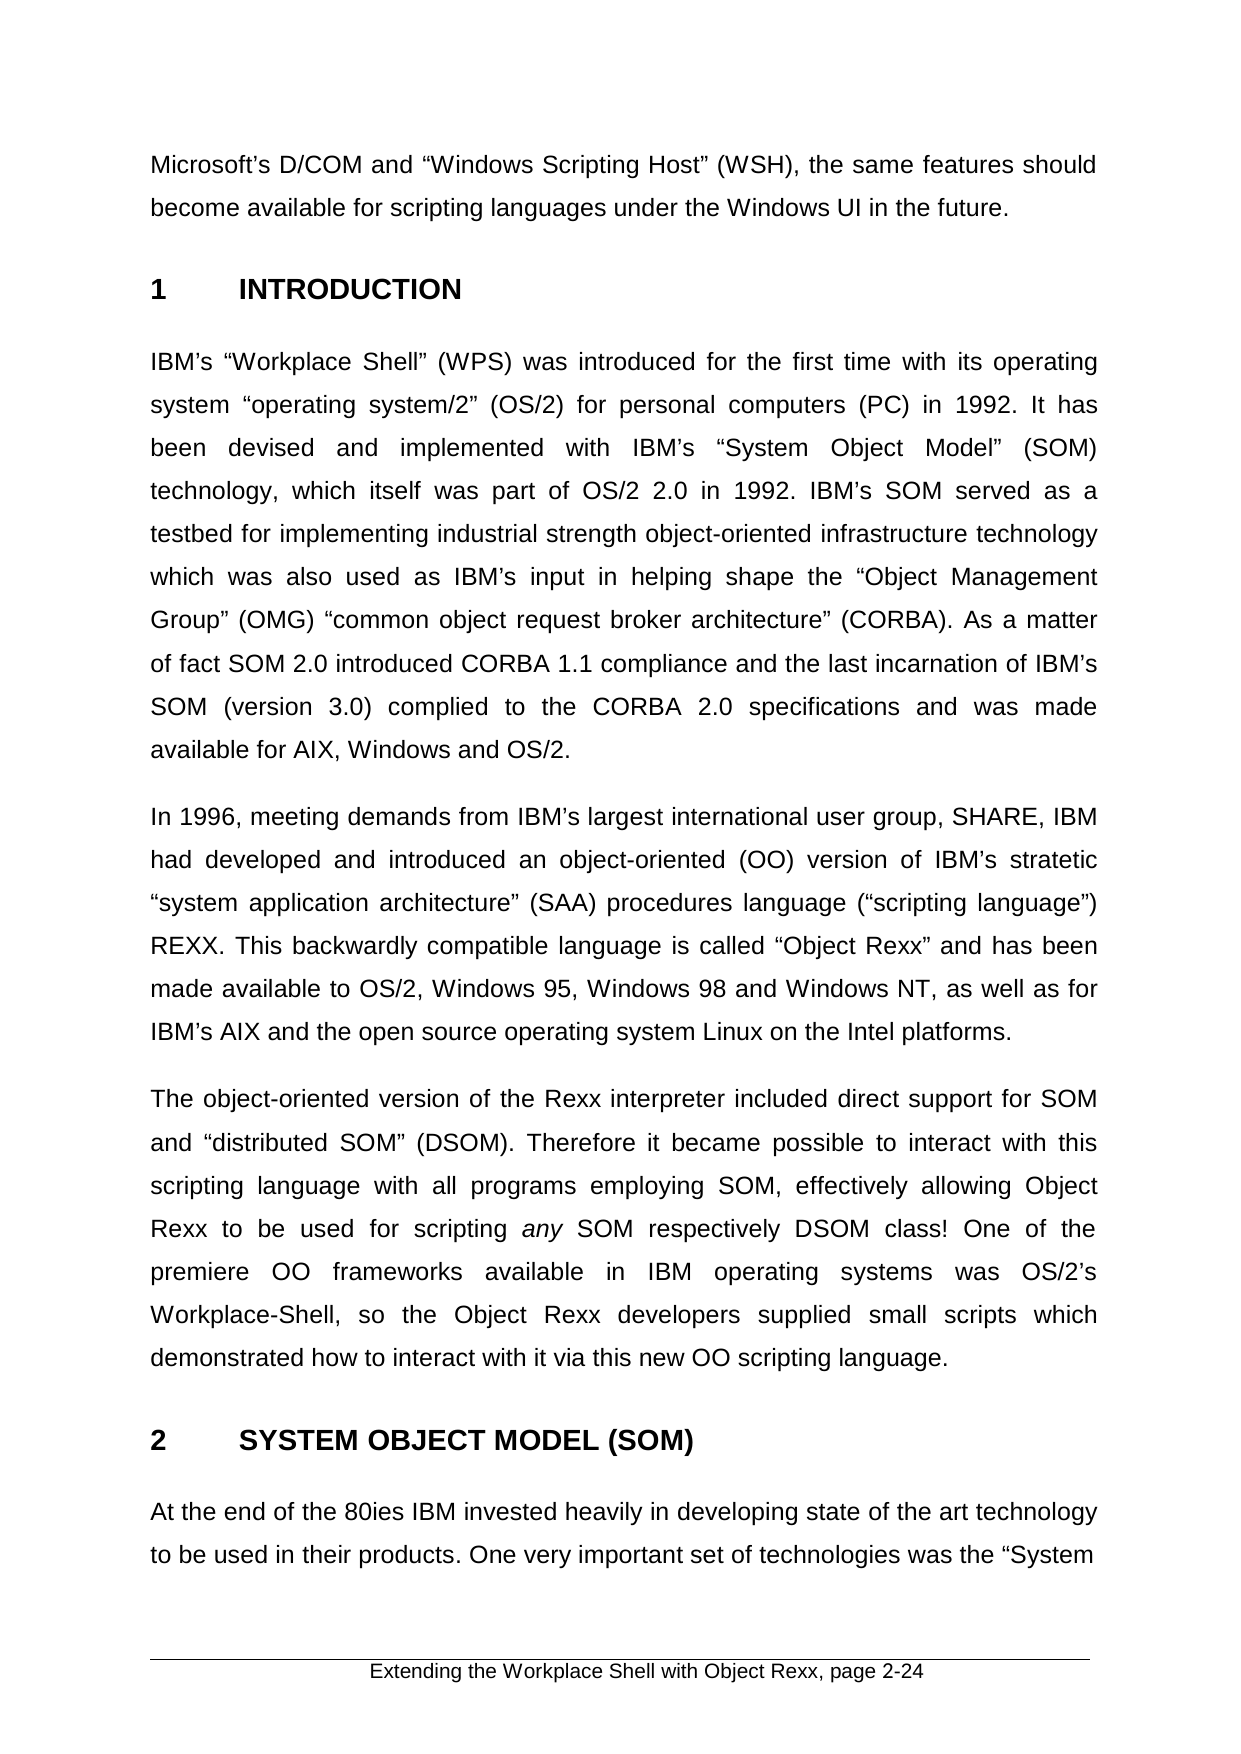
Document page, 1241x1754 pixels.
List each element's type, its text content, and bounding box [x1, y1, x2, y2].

text IBM’s “Workplace Shell” (WPS) was introduced for the first time with its operating system “operating system/2” (OS/2) for personal computers (PC) in 1992. It has been devised and implemented with IBM’s “System Object Model” (SOM) technology, which itself was part of OS/2 2.0 in 1992. IBM’s SOM served as a testbed for implementing industrial strength object-oriented infrastructure technology which was also used as IBM’s input in helping shape the “Object Management Group” (OMG) “common object request broker architecture” (CORBA). As a matter of fact SOM 2.0 introduced CORBA 1.1 compliance and the last incarnation of IBM’s SOM (version 3.0) complied to the CORBA 2.0 specifications and was made available for AIX, Windows and OS/2. [150, 347, 1098, 763]
text 1 INTRODUCTION [150, 272, 469, 306]
text 2 SYSTEM OBJECT MODEL (SOM) [150, 1423, 701, 1456]
text The object-oriented version of the Rexx interpreter included direct support for SOM and “distributed SOM” (DSOM). Therefore it became possible to interact with this scripting language with all programs employing SOM, effectively allowing Object Rexx to be used for scripting any SOM respectively DSOM class! One of the premiere OO frameworks available in IBM operating systems was OS/2’s Workplace-Shell, so the Object Rexx developers supplied small scripts which demonstrated how to interact with it via this new OO scripting language. [150, 1084, 1097, 1372]
text Microsoft’s D/COM and “Windows Scripting Host” (WSH), the same features should become available for scripting languages under the Windows UI in the future. [150, 150, 1097, 221]
text In 1996, meeting demands from IBM’s largest international user group, SHARE, IBM had developed and introduced an object-oriented (OO) version of IBM’s stratetic “system application architecture” (SAA) procedures language (“scripting language”) REXX. This backwardly compatible language is called “Object Rexx” and has been made available to OS/2, Windows 95, Windows 98 and Windows NT, as well as for IBM’s AIX and the open source operating system Linux on the Intel platforms. [150, 802, 1098, 1046]
text At the end of the 80ies IBM invested heavily in developing state of the art technology to be used in their products. One very important set of technologies was the “System [150, 1497, 1098, 1569]
